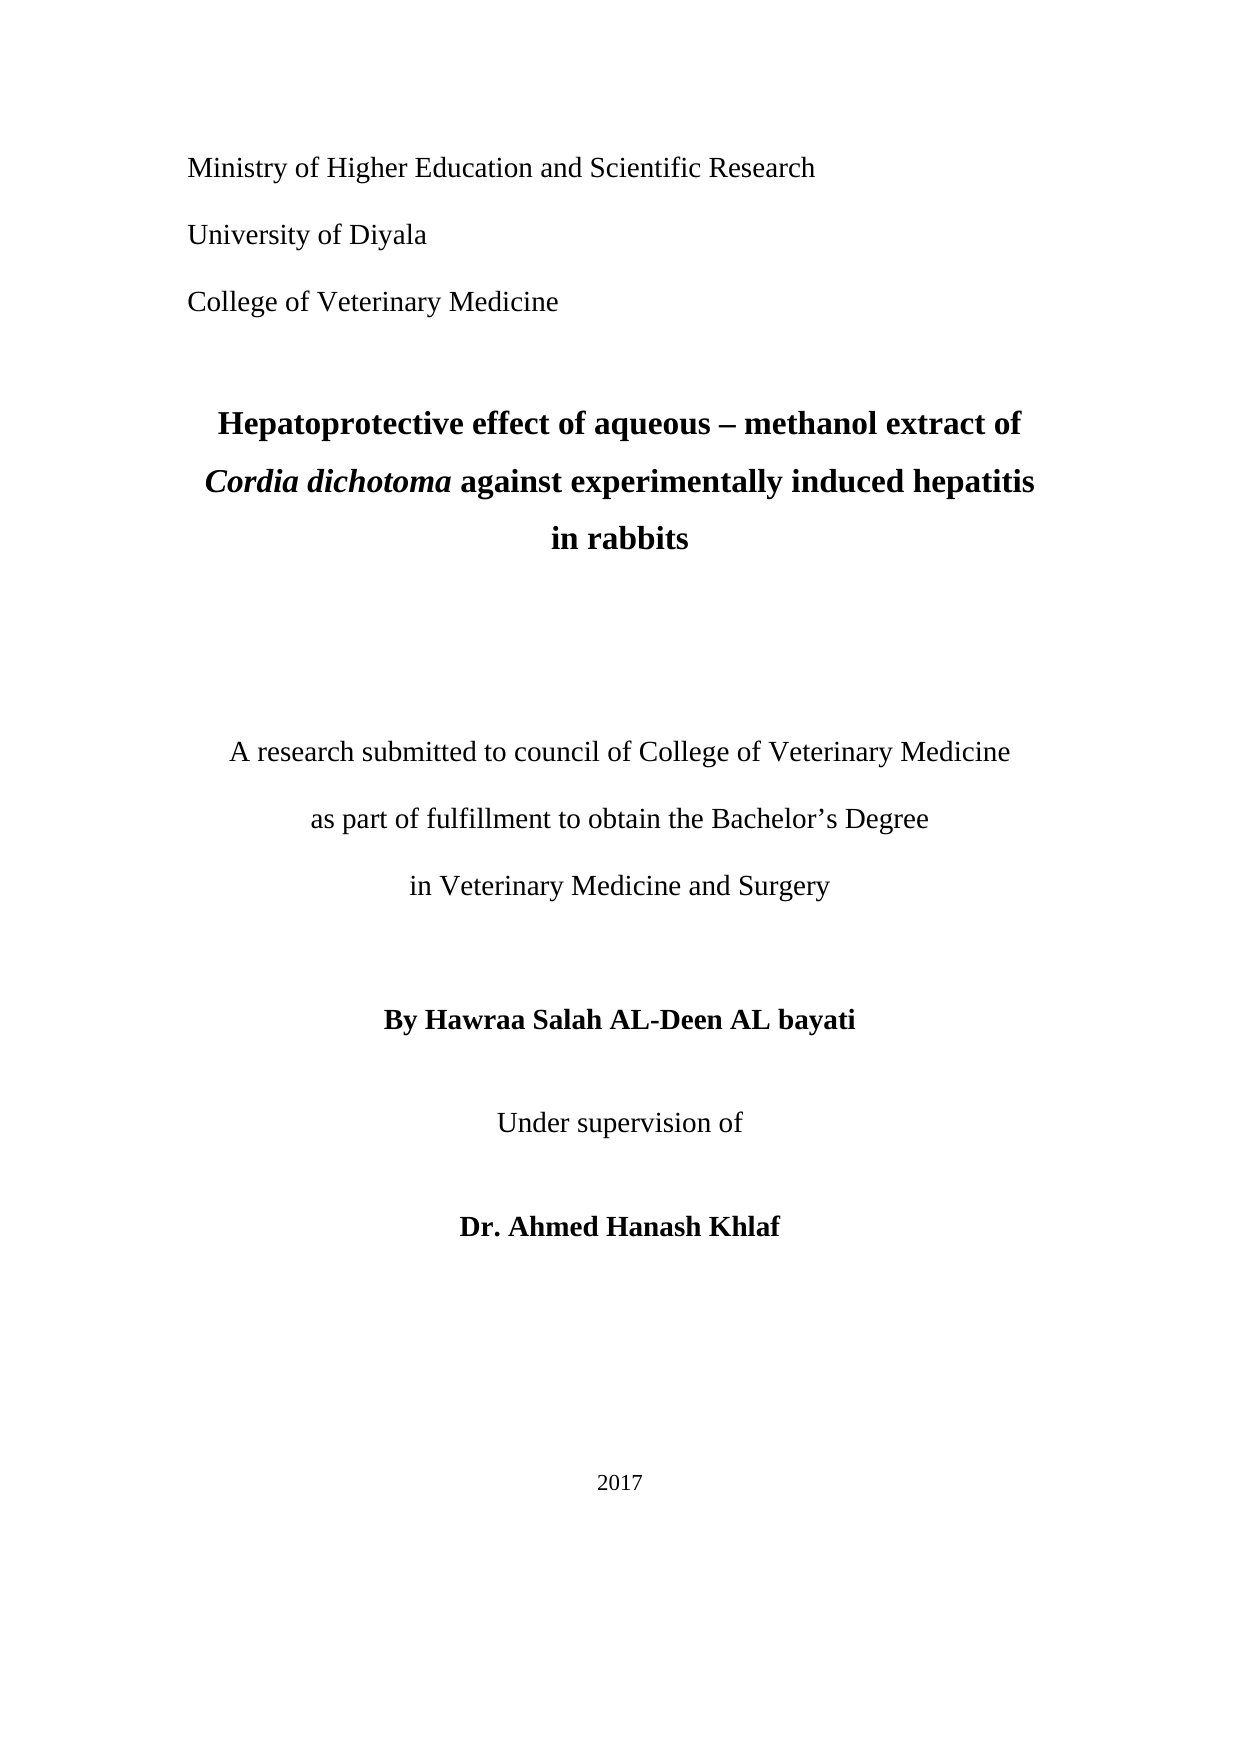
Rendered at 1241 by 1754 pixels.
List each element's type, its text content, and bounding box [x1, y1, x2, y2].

text 2017 [187, 1469, 1053, 1495]
text Dr. Ahmed Hanash Khlaf [187, 1209, 1053, 1243]
text Ministry of Higher Education and Scientific Research [187, 150, 1053, 183]
text A research submitted to council of College of Veterinary Medicine [187, 734, 1053, 767]
text College of Veterinary Medicine [187, 284, 1053, 317]
text in Veterinary Medicine and Surgery [187, 868, 1053, 901]
text Hepatoprotective effect of aqueous – methanol extract of Cordia dichotoma against experimentally induced hepatitis in rabbits [187, 404, 1053, 557]
text Under supervision of [187, 1106, 1053, 1139]
text By Hawraa Salah AL-Deen AL bayati [187, 1002, 1053, 1035]
text University of Diyala [187, 217, 1053, 251]
text as part of fulfillment to obtain the Bachelor’s Degree [187, 801, 1053, 834]
